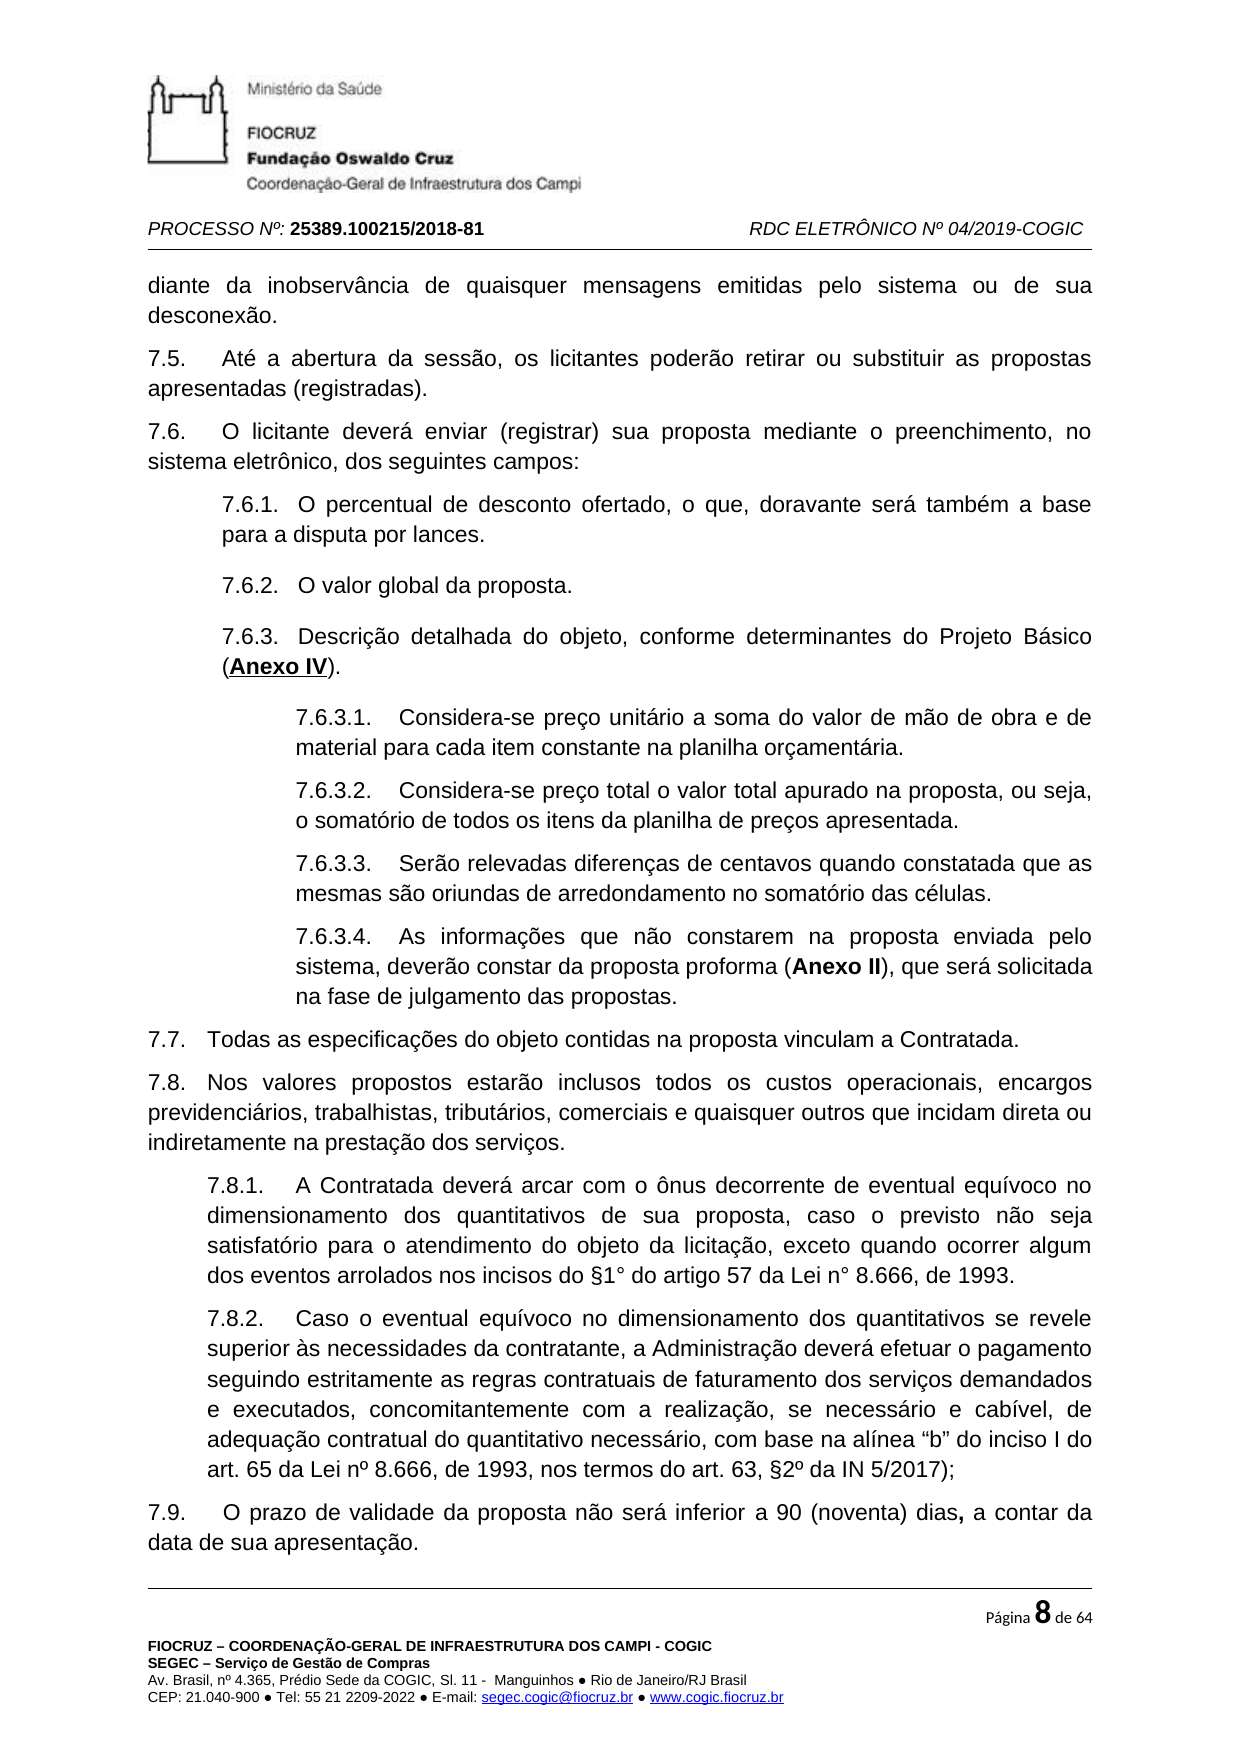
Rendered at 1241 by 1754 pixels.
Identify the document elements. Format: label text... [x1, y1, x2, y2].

list O prazo de validade da proposta não será inferior a 90 (noventa) dias, a contar da data de sua apresentação. [148, 1499, 1092, 1556]
list Descrição detalhada do objeto, conforme determinantes do Projeto Básico (Anexo IV). [222, 623, 1092, 679]
list A Contratada deverá arcar com o ônus decorrente de eventual equívoco no dimensionamento dos quantitativos de sua proposta, caso o previsto não seja satisfatório para o atendimento do objeto da licitação, exceto quando ocorrer algum dos eventos arrolados nos incisos do §1° do artigo 57 da Lei n° 8.666, de 1993. [207, 1172, 1092, 1289]
picture [147, 75, 582, 193]
list Serão relevadas diferenças de centavos quando constatada que as mesmas são oriundas de arredondamento no somatório das células. [295, 850, 1092, 907]
list O licitante deverá enviar (registrar) sua proposta mediante o preenchimento, no sistema eletrônico, dos seguintes campos: [148, 418, 1092, 474]
list O valor global da proposta. [222, 572, 1092, 598]
list Todas as especificações do objeto contidas na proposta vinculam a Contratada. [148, 1026, 1092, 1052]
list As informações que não constarem na proposta enviada pelo sistema, deverão constar da proposta proforma (Anexo II), que será solicitada na fase de julgamento das propostas. [295, 923, 1092, 1010]
list Considera-se preço unitário a soma do valor de mão de obra e de material para cada item constante na planilha orçamentária. [295, 704, 1092, 761]
list Caso o eventual equívoco no dimensionamento dos quantitativos se revele superior às necessidades da contratante, a Administração deverá efetuar o pagamento seguindo estritamente as regras contratuais de faturamento dos serviços demandados e executados, concomitantemente com a realização, se necessário e cabível, de adequação contratual do quantitativo necessário, com base na alínea “b” do inciso I do art. 65 da Lei nº 8.666, de 1993, nos termos do art. 63, §2º da IN 5/2017); [207, 1305, 1092, 1483]
list Considera-se preço total o valor total apurado na proposta, ou seja, o somatório de todos os itens da planilha de preços apresentada. [295, 777, 1092, 834]
list Até a abertura da sessão, os licitantes poderão retirar ou substituir as propostas apresentadas (registradas). [148, 345, 1092, 401]
list O percentual de desconto ofertado, o que, doravante será também a base para a disputa por lances. [222, 491, 1092, 547]
list Nos valores propostos estarão inclusos todos os custos operacionais, encargos previdenciários, trabalhistas, tributários, comerciais e quaisquer outros que incidam direta ou indiretamente na prestação dos serviços. [148, 1069, 1092, 1156]
